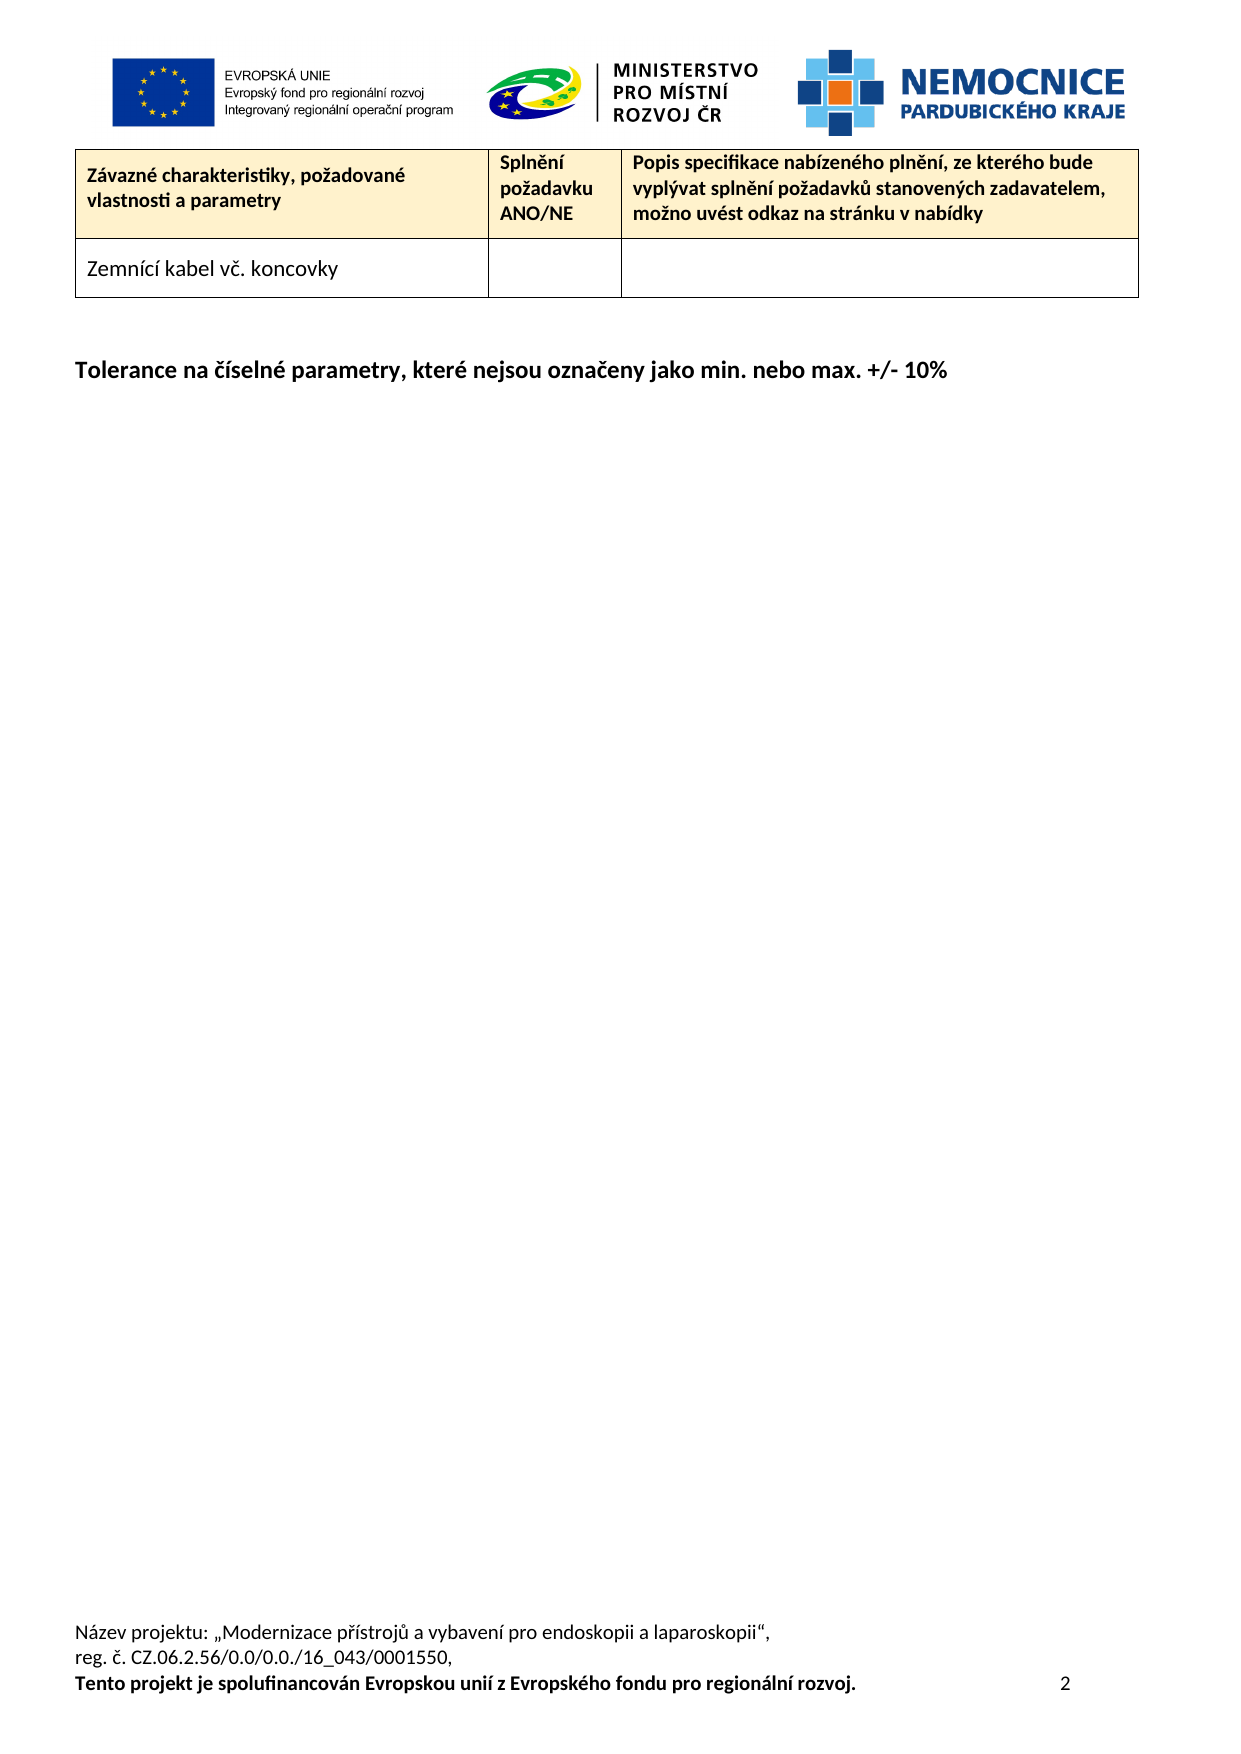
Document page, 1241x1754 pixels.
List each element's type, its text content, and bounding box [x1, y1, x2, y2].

table_header Závazné charakteristiky, požadované vlastnosti a parametry [76, 150, 488, 238]
picture [90, 36, 780, 149]
table_cell Zemnící kabel vč. koncovky [76, 239, 488, 297]
text Tolerance na číselné parametry, které nejsou označeny jako min. nebo max. +/- 10% [75, 354, 1165, 385]
table_header Splnění požadavku ANO/NE [489, 150, 621, 238]
table_cell [489, 239, 621, 297]
table_cell [622, 239, 1138, 297]
picture [796, 48, 1125, 137]
table_header Popis specifikace nabízeného plnění, ze kterého bude vyplývat splnění požadavků stanovených zadavatelem, možno uvést odkaz na stránku v nabídky [622, 150, 1138, 238]
